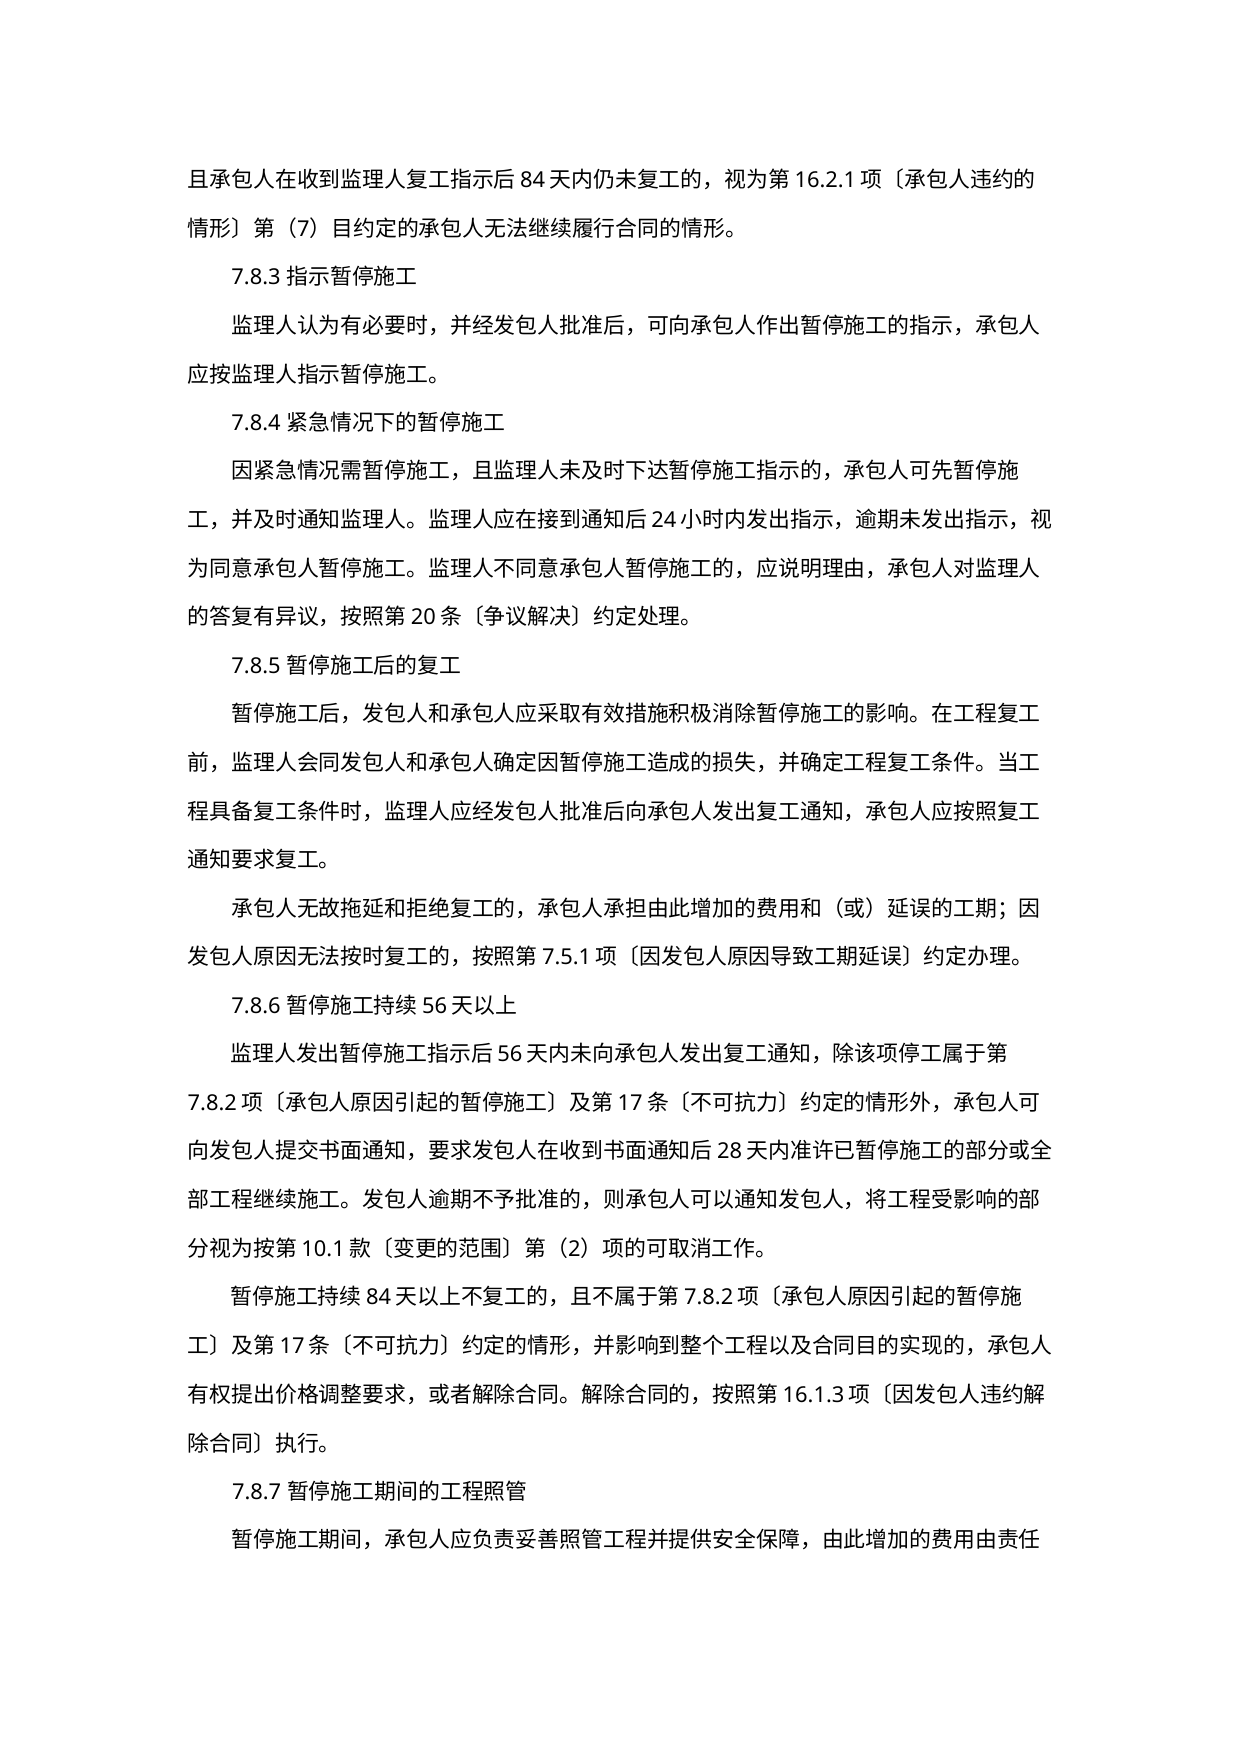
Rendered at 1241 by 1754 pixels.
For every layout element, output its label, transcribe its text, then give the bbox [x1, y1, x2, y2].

text 暂停施工后，发包人和承包人应采取有效措施积极消除暂停施工的影响。在工程复工前，监理人会同发包人和承包人确定因暂停施工造成的损失，并确定工程复工条件。当工程具备复工条件时，监理人应经发包人批准后向承包人发出复工通知，承包人应按照复工通知要求复工。 [187, 696, 1053, 874]
text 因紧急情况需暂停施工，且监理人未及时下达暂停施工指示的，承包人可先暂停施工，并及时通知监理人。监理人应在接到通知后24小时内发出指示，逾期未发出指示，视为同意承包人暂停施工。监理人不同意承包人暂停施工的，应说明理由，承包人对监理人的答复有异议，按照第20条〔争议解决〕约定处理。 [187, 453, 1053, 632]
text 7.8.3 指示暂停施工 [187, 259, 1053, 292]
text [187, 162, 1053, 243]
text 承包人无故拖延和拒绝复工的，承包人承担由此增加的费用和（或）延误的工期；因发包人原因无法按时复工的，按照第7.5.1项〔因发包人原因导致工期延误〕约定办理。 [187, 890, 1053, 972]
text 暂停施工持续84天以上不复工的，且不属于第7.8.2项〔承包人原因引起的暂停施工〕及第17条〔不可抗力〕约定的情形，并影响到整个工程以及合同目的实现的，承包人有权提出价格调整要求，或者解除合同。解除合同的，按照第16.1.3项〔因发包人违约解除合同〕执行。 [187, 1279, 1053, 1458]
text 7.8.7 暂停施工期间的工程照管 [189, 1474, 1053, 1506]
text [187, 1522, 1053, 1554]
text 7.8.6 暂停施工持续56天以上 [187, 987, 1053, 1020]
text 7.8.4 紧急情况下的暂停施工 [187, 404, 1053, 437]
text 监理人认为有必要时，并经发包人批准后，可向承包人作出暂停施工的指示，承包人应按监理人指示暂停施工。 [187, 307, 1053, 389]
text 监理人发出暂停施工指示后56天内未向承包人发出复工通知，除该项停工属于第7.8.2项〔承包人原因引起的暂停施工〕及第17条〔不可抗力〕约定的情形外，承包人可向发包人提交书面通知，要求发包人在收到书面通知后28天内准许已暂停施工的部分或全部工程继续施工。发包人逾期不予批准的，则承包人可以通知发包人，将工程受影响的部分视为按第10.1款〔变更的范围〕第（2）项的可取消工作。 [187, 1036, 1053, 1263]
text 7.8.5 暂停施工后的复工 [187, 647, 1053, 680]
